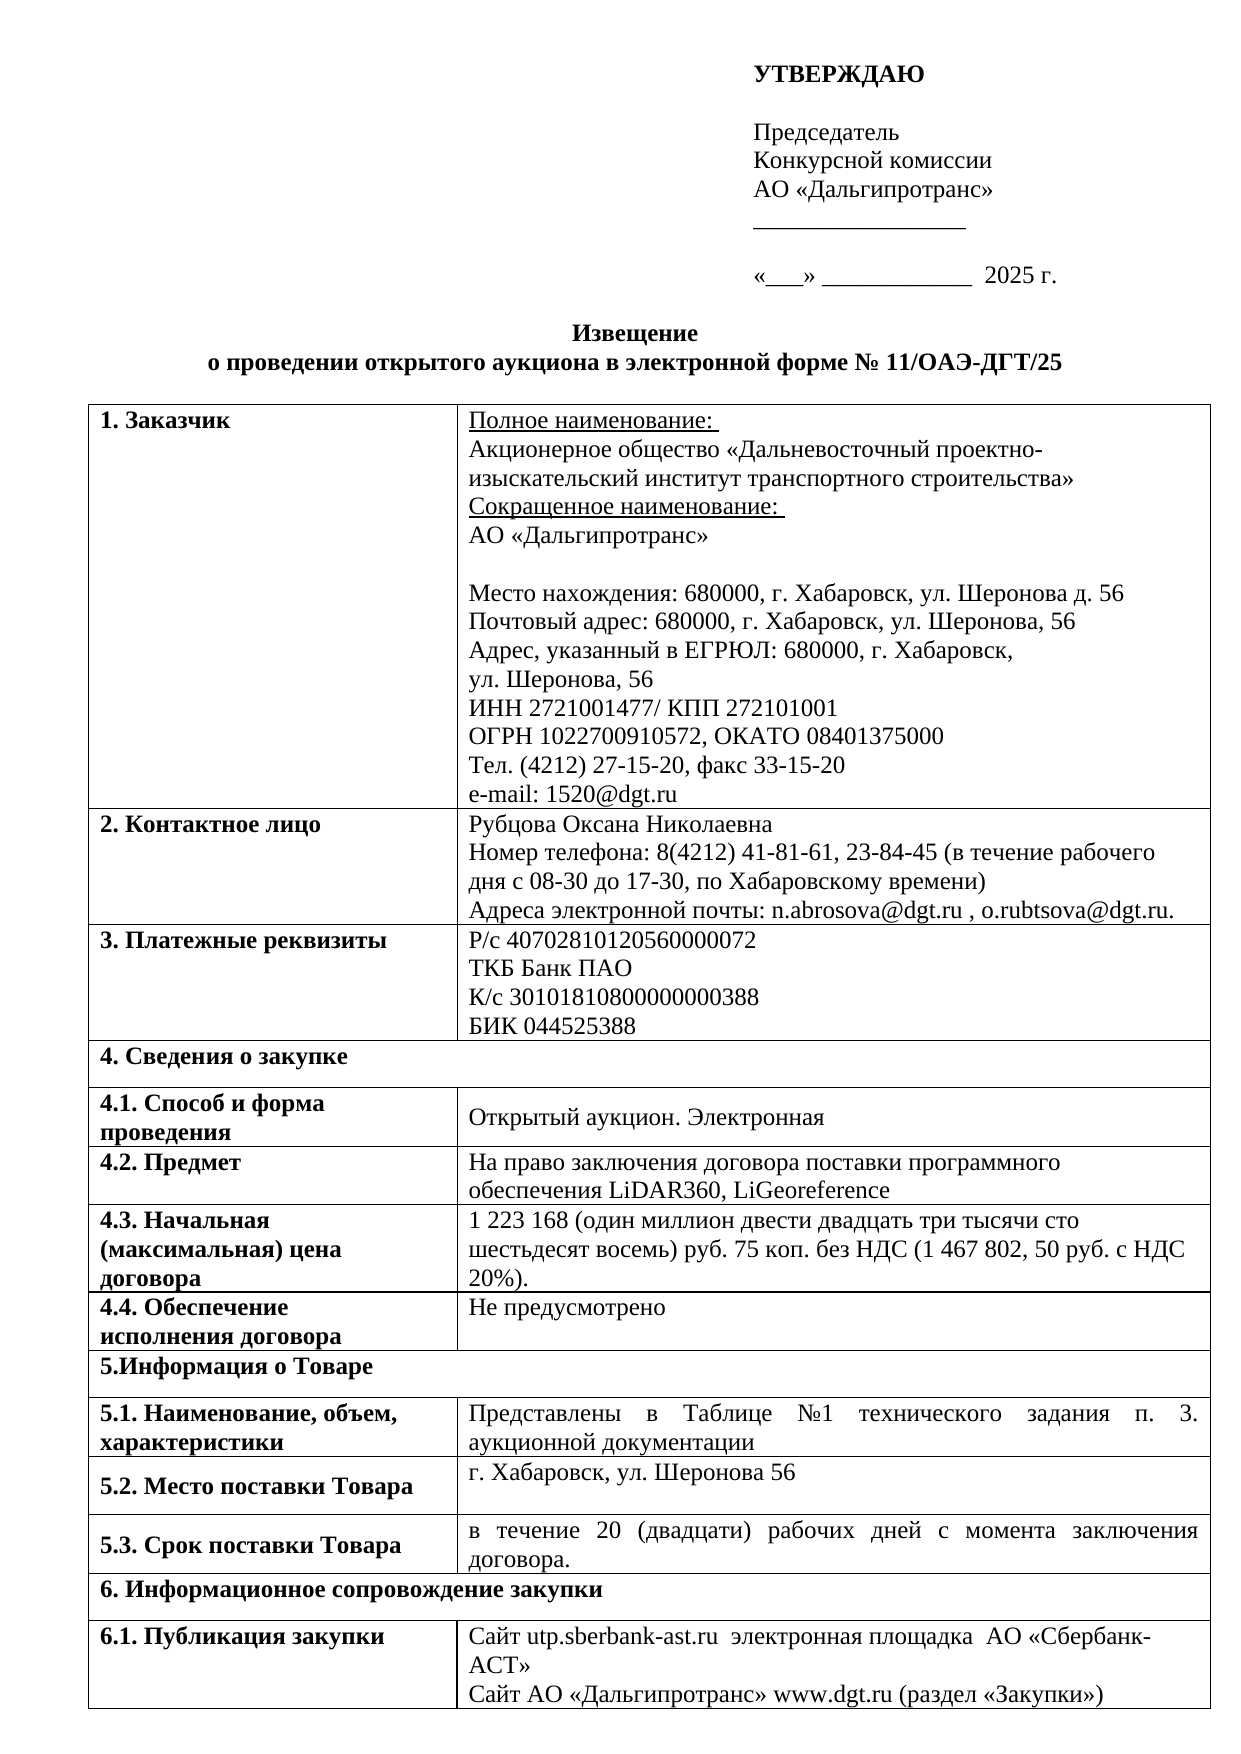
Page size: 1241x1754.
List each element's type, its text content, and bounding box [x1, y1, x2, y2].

text о проведении открытого аукциона в электронной форме № 11/ОАЭ-ДГТ/25 [118, 347, 1152, 375]
table_cell 4.4. Обеспечение исполнения договора [89, 1293, 457, 1350]
table_cell 6. Информационное сопровождение закупки [89, 1574, 1210, 1620]
text Извещение [118, 318, 1152, 347]
table_cell Представлены в Таблице №1 технического задания п. 3. аукционной документации [458, 1398, 1210, 1456]
table_cell 5.3. Срок поставки Товара [89, 1515, 457, 1573]
table_header 1. Заказчик [89, 405, 457, 808]
text _________________И.В. Бадяев [753, 203, 1152, 232]
text «___» ____________ 2025 г. [753, 260, 1152, 289]
table_cell Не предусмотрено [458, 1293, 1210, 1350]
table_cell Р/с 40702810120560000072 ТКБ Банк ПАО К/с 30101810800000000388 БИК 044525388 [458, 925, 1210, 1040]
text Председатель [753, 117, 1152, 145]
table_cell 4.1. Способ и форма проведения [89, 1088, 457, 1146]
table_cell На право заключения договора поставки программного обеспечения LiDAR360, LiGeoreference [458, 1147, 1210, 1204]
table_cell 4.2. Предмет [89, 1147, 457, 1204]
table_cell 1 223 168 (один миллион двести двадцать три тысячи сто шестьдесят восемь) руб. 75 коп. без НДС (1 467 802, 50 руб. с НДС 20%). [458, 1205, 1210, 1291]
table_cell 5.2. Место поставки Товара [89, 1457, 457, 1514]
table_cell 4.3. Начальная (максимальная) цена договора [89, 1205, 457, 1291]
table_cell Открытый аукцион. Электронная [458, 1088, 1210, 1146]
table_cell 5.1. Наименование, объем, характеристики [89, 1398, 457, 1456]
text АО «Дальгипротранс» [753, 174, 1152, 203]
table_header Полное наименование: Акционерное общество «Дальневосточный проектно-изыскательский институт транспортного строительства» Сокращенное наименование: АО «Дальгипротранс» Место нахождения: 680000, г. Хабаровск, ул. Шеронова д. 56 Почтовый адрес: 680000, г. Хабаровск, ул. Шеронова, 56 Адрес, указанный в ЕГРЮЛ: 680000, г. Хабаровск, ул. Шеронова, 56 ИНН 2721001477/ КПП 272101001 ОГРН 1022700910572, ОКАТО 08401375000 Тел. (4212) 27-15-20, факс 33-15-20 e-mail: 1520@dgt.ru [458, 405, 1210, 808]
table_cell 5.Информация о Товаре [89, 1351, 1210, 1397]
text Конкурсной комиссии [753, 145, 1152, 174]
table_cell Рубцова Оксана Николаевна Номер телефона: 8(4212) 41-81-61, 23-84-45 (в течение рабочего дня с 08-30 до 17-30, по Хабаровскому времени) Адреса электронной почты: n.abrosova@dgt.ru , o.rubtsova@dgt.ru. [458, 809, 1210, 924]
table_cell 3. Платежные реквизиты [89, 925, 457, 1040]
table_cell 2. Контактное лицо [89, 809, 457, 924]
table_cell в течение 20 (двадцати) рабочих дней с момента заключения договора. [458, 1515, 1210, 1573]
table_cell 6.1. Публикация закупки [89, 1621, 456, 1707]
table_cell г. Хабаровск, ул. Шеронова 56 [458, 1457, 1210, 1514]
table_cell Сайт utp.sberbank-ast.ru электронная площадка АО «Сбербанк-АСТ» Сайт АО «Дальгипротранс» www.dgt.ru (раздел «Закупки») [458, 1621, 1210, 1707]
table_cell 4. Сведения о закупке [89, 1041, 1210, 1087]
text УТВЕРЖДАЮ [753, 59, 1152, 88]
